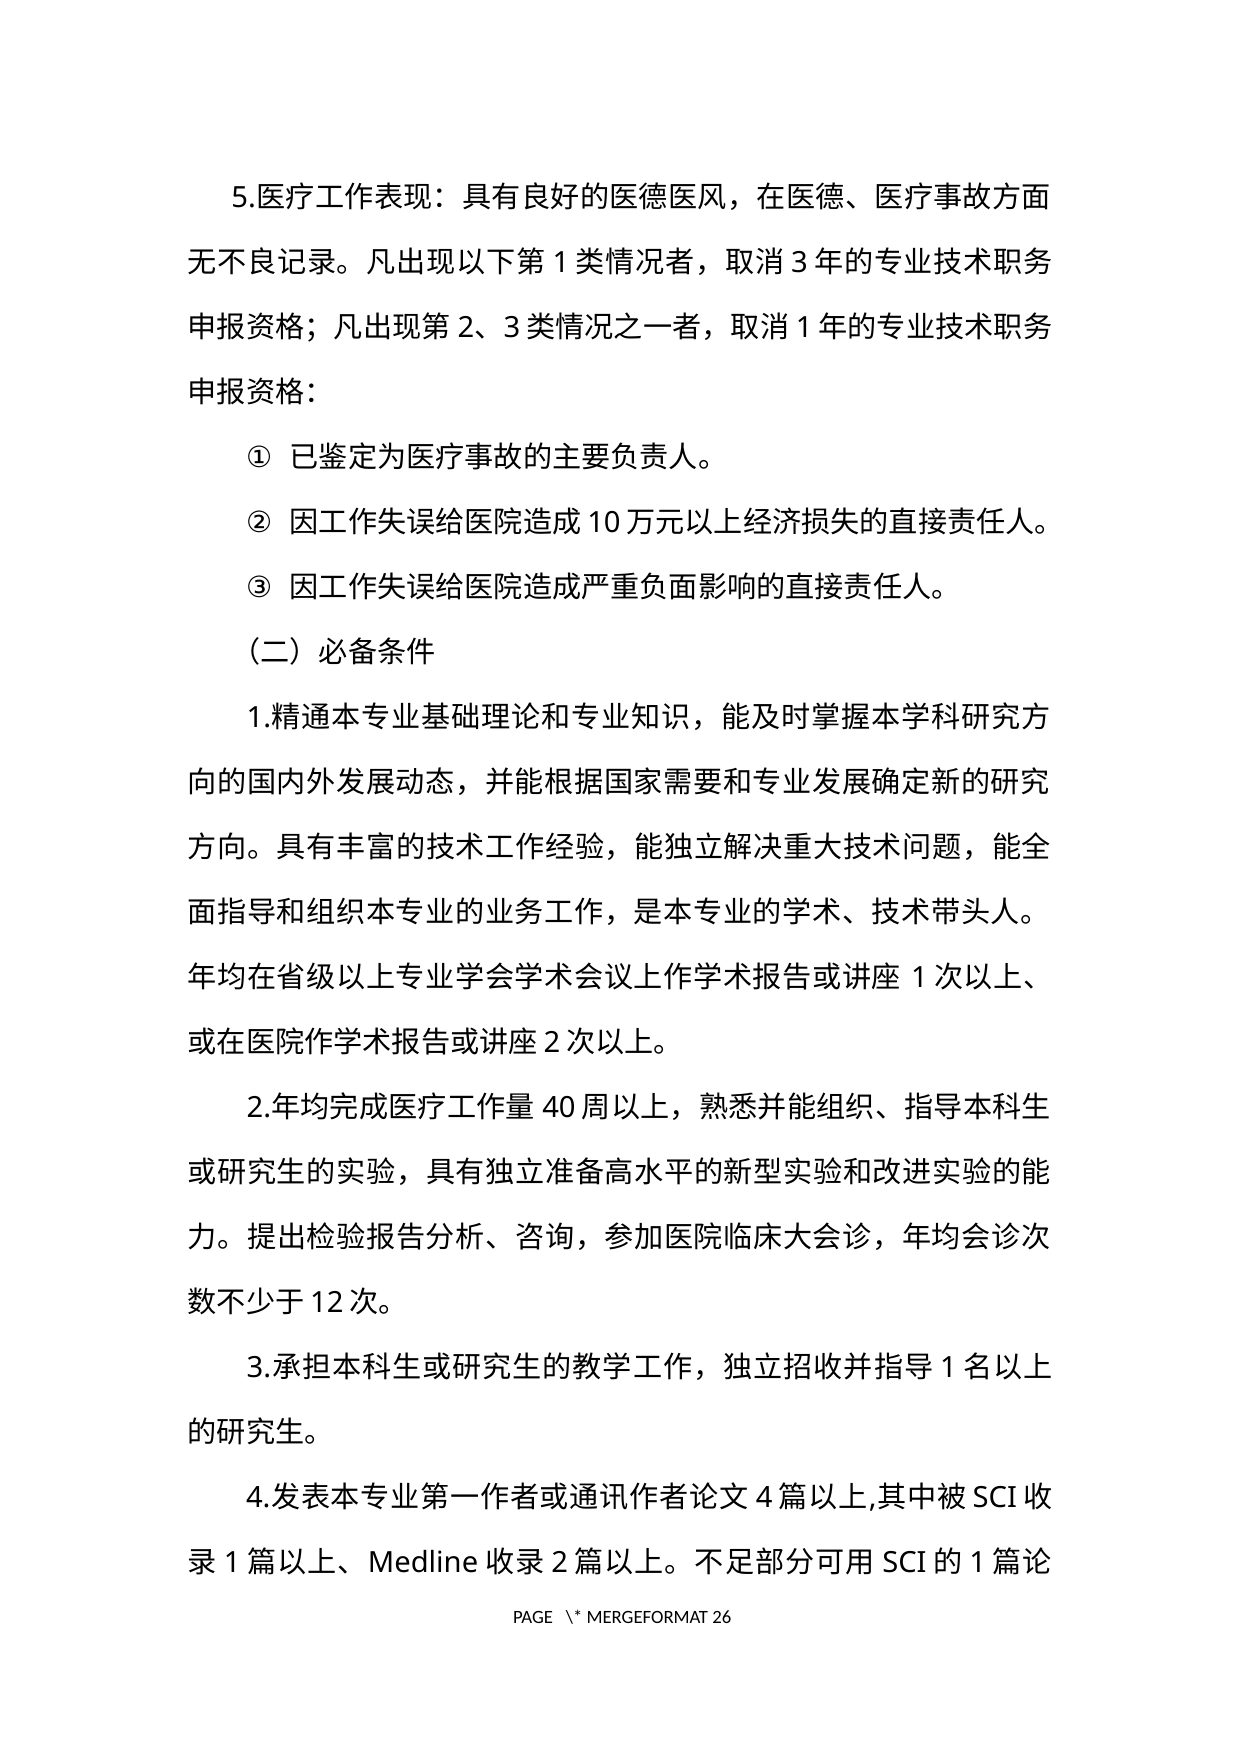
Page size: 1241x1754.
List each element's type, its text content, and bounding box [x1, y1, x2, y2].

list 因工作失误给医院造成严重负面影响的直接责任人。 [246, 552, 1053, 617]
list 已鉴定为医疗事故的主要负责人。 [246, 422, 1053, 487]
text 1.精通本专业基础理论和专业知识，能及时掌握本学科研究方向的国内外发展动态，并能根据国家需要和专业发展确定新的研究方向。具有丰富的技术工作经验，能独立解决重大技术问题，能全面指导和组织本专业的业务工作，是本专业的学术、技术带头人。年均在省级以上专业学会学术会议上作学术报告或讲座1次以上、或在医院作学术报告或讲座2次以上。 [187, 682, 1053, 1072]
list 因工作失误给医院造成10万元以上经济损失的直接责任人。 [246, 487, 1053, 552]
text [187, 1462, 1053, 1592]
text 2.年均完成医疗工作量40周以上，熟悉并能组织、指导本科生或研究生的实验，具有独立准备高水平的新型实验和改进实验的能力。提出检验报告分析、咨询，参加医院临床大会诊，年均会诊次数不少于12次。 [187, 1072, 1053, 1332]
text 5.医疗工作表现：具有良好的医德医风，在医德、医疗事故方面无不良记录。凡出现以下第1类情况者，取消3年的专业技术职务申报资格；凡出现第2、3类情况之一者，取消1年的专业技术职务申报资格： [187, 162, 1053, 422]
text （二）必备条件 [231, 617, 1053, 682]
text 3.承担本科生或研究生的教学工作，独立招收并指导1名以上的研究生。 [187, 1332, 1053, 1462]
